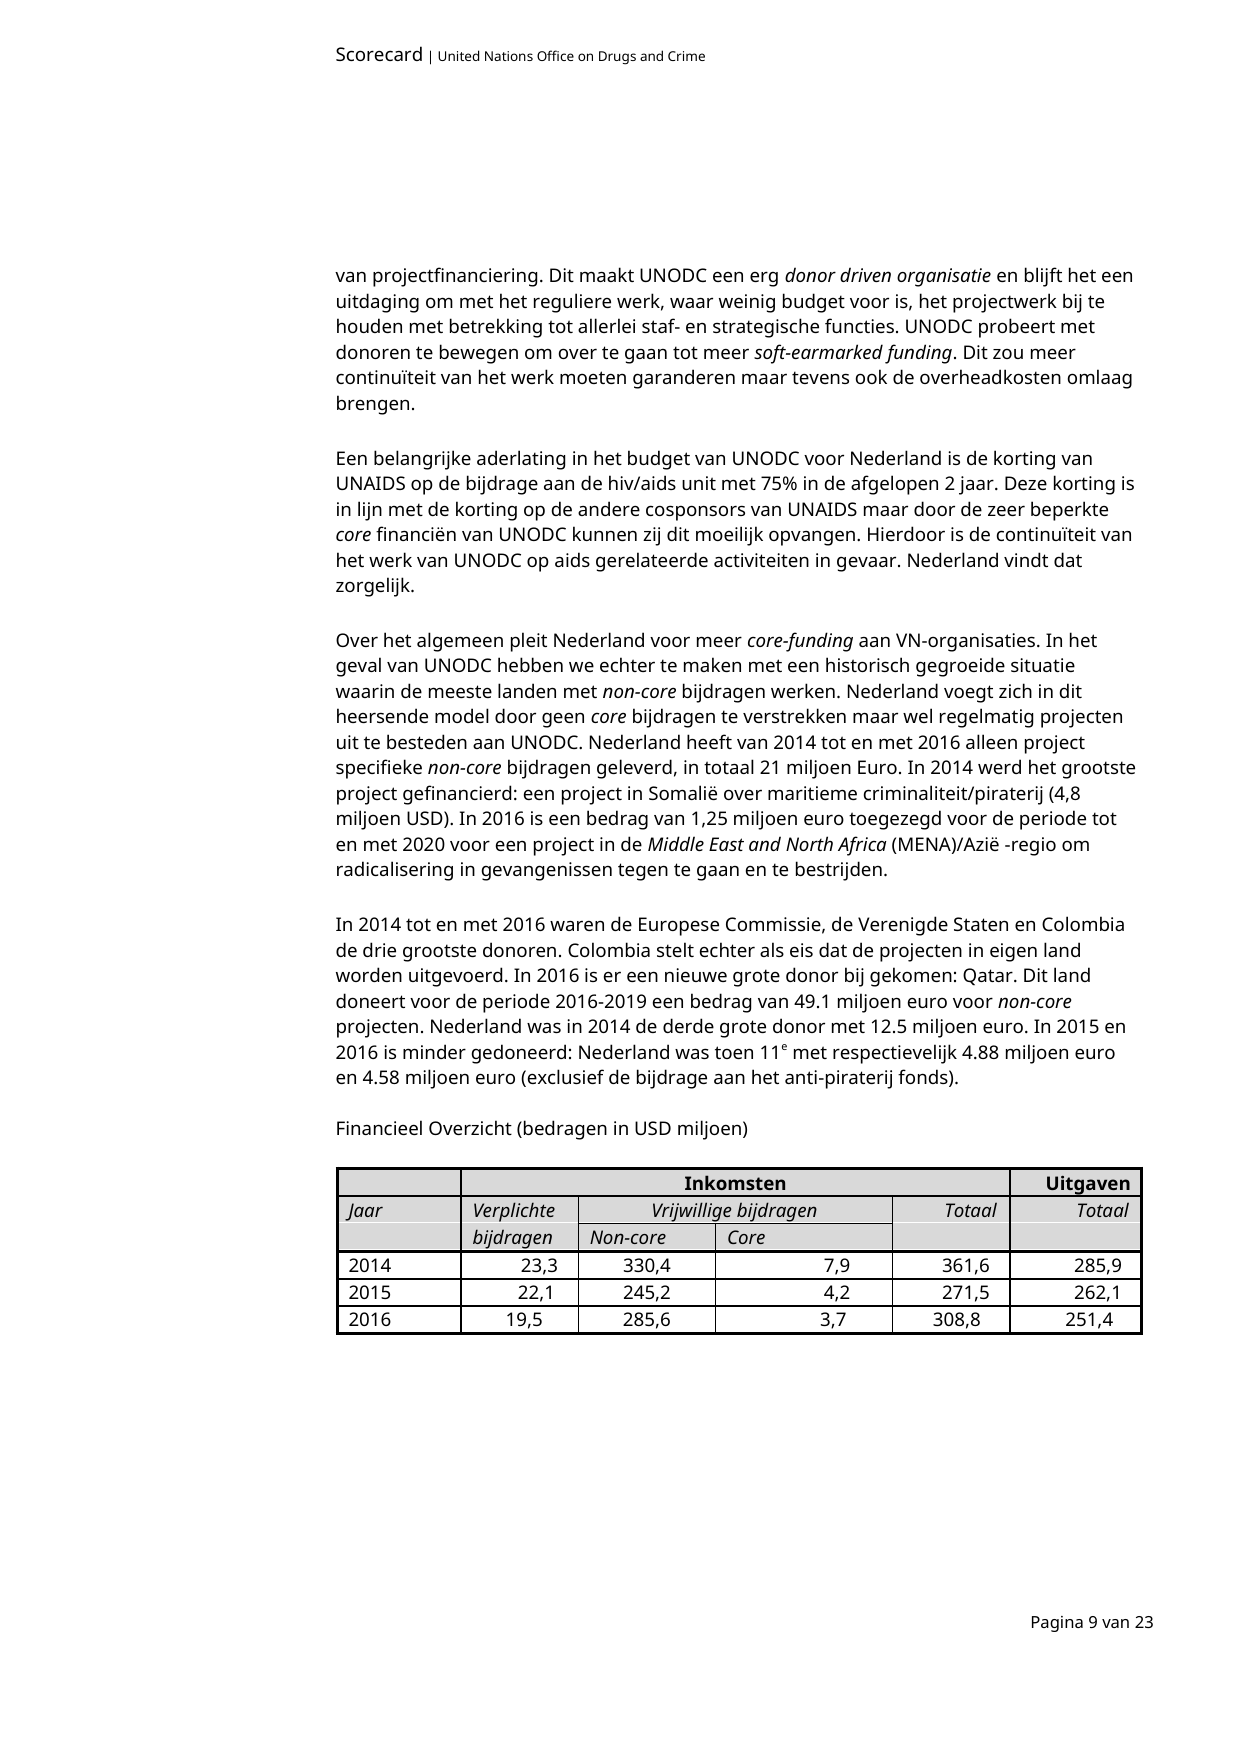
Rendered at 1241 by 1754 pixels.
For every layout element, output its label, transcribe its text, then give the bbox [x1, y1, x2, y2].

table_cell 262,1 [1011, 1280, 1140, 1305]
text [335, 262, 1140, 416]
table_cell Jaar [339, 1197, 460, 1222]
table_cell [339, 1223, 460, 1249]
table_cell 285,6 [579, 1307, 715, 1332]
table_cell [1011, 1223, 1140, 1249]
table_cell 251,4 [1011, 1307, 1140, 1332]
table_cell 285,9 [1011, 1253, 1140, 1278]
table_cell 361,6 [893, 1253, 1009, 1278]
text Financieel Overzicht (bedragen in USD miljoen) [335, 1116, 1140, 1141]
table_cell 2014 [339, 1253, 460, 1278]
table_cell Non-core [579, 1224, 715, 1249]
table_cell Core [716, 1224, 892, 1249]
table_cell 4,2 [716, 1280, 892, 1305]
table_header Uitgaven [1011, 1170, 1140, 1195]
table_cell 330,4 [579, 1253, 715, 1278]
table_cell 22,1 [462, 1280, 578, 1305]
table_cell Totaal [893, 1197, 1009, 1222]
table_cell 3,7 [716, 1307, 892, 1332]
table_cell Vrijwillige bijdragen [579, 1197, 892, 1222]
table_cell bijdragen [462, 1223, 578, 1249]
table_cell 19,5 [462, 1307, 578, 1332]
text In 2014 tot en met 2016 waren de Europese Commissie, de Verenigde Staten en Colombia de drie grootste donoren. Colombia stelt echter als eis dat de projecten in eigen land worden uitgevoerd. In 2016 is er een nieuwe grote donor bij gekomen: Qatar. Dit land doneert voor de periode 2016-2019 een bedrag van 49.1 miljoen euro voor non-core projecten. Nederland was in 2014 de derde grote donor met 12.5 miljoen euro. In 2015 en 2016 is minder gedoneerd: Nederland was toen 11e met respectievelijk 4.88 miljoen euro en 4.58 miljoen euro (exclusief de bijdrage aan het anti-piraterij fonds). [335, 911, 1140, 1090]
table_cell 23,3 [462, 1253, 578, 1278]
text Een belangrijke aderlating in het budget van UNODC voor Nederland is de korting van UNAIDS op de bijdrage aan de hiv/aids unit met 75% in de afgelopen 2 jaar. Deze korting is in lijn met de korting op de andere cosponsors van UNAIDS maar door de zeer beperkte core financiën van UNODC kunnen zij dit moeilijk opvangen. Hierdoor is de continuïteit van het werk van UNODC op aids gerelateerde activiteiten in gevaar. Nederland vindt dat zorgelijk. [335, 445, 1140, 598]
text Over het algemeen pleit Nederland voor meer core-funding aan VN-organisaties. In het geval van UNODC hebben we echter te maken met een historisch gegroeide situatie waarin de meeste landen met non-core bijdragen werken. Nederland voegt zich in dit heersende model door geen core bijdragen te verstrekken maar wel regelmatig projecten uit te besteden aan UNODC. Nederland heeft van 2014 tot en met 2016 alleen project specifieke non-core bijdragen geleverd, in totaal 21 miljoen Euro. In 2014 werd het grootste project gefinancierd: een project in Somalië over maritieme criminaliteit/piraterij (4,8 miljoen USD). In 2016 is een bedrag van 1,25 miljoen euro toegezegd voor de periode tot en met 2020 voor een project in de Middle East and North Africa (MENA)/Azië -regio om radicalisering in gevangenissen tegen te gaan en te bestrijden. [335, 627, 1140, 882]
table_cell 308,8 [893, 1307, 1009, 1332]
table_cell 271,5 [893, 1280, 1009, 1305]
table_header [339, 1170, 460, 1195]
table_cell 245,2 [579, 1280, 715, 1305]
table_cell [893, 1223, 1009, 1249]
table_cell Verplichte [462, 1197, 578, 1222]
table_cell 2015 [339, 1280, 460, 1305]
table_cell 7,9 [716, 1253, 892, 1278]
table_cell 2016 [339, 1307, 460, 1332]
table_cell Totaal [1011, 1197, 1140, 1222]
table_header Inkomsten [462, 1170, 1009, 1195]
